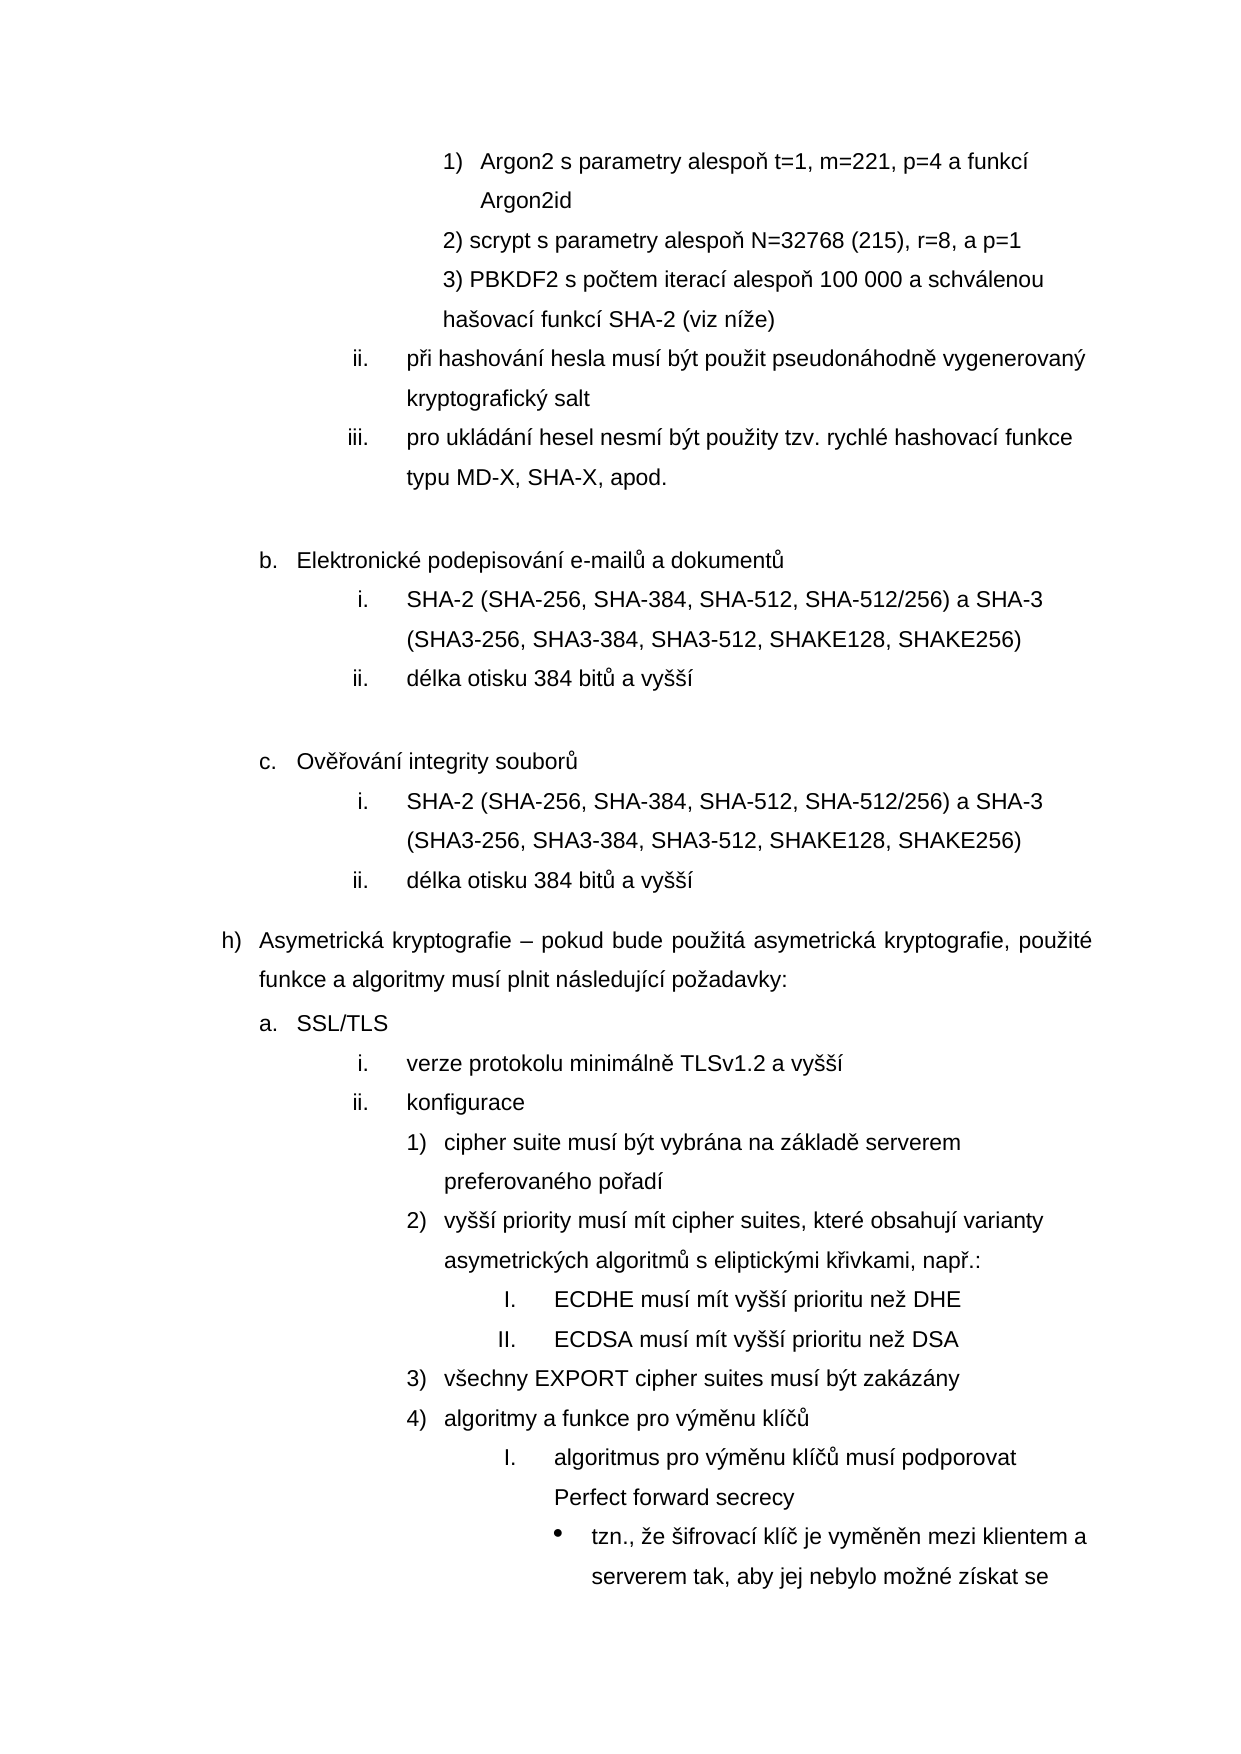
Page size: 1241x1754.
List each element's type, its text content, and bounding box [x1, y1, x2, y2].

subtitle Ověřování integrity souborů [259, 748, 1093, 774]
list délka otisku 384 bitů a vyšší [369, 867, 1093, 893]
list algoritmus pro výměnu klíčů musí podporovat Perfect forward secrecy [516, 1444, 1093, 1510]
subtitle Asymetrická kryptografie – pokud bude použitá asymetrická kryptografie, použité funkce a algoritmy musí plnit následující požadavky: [221, 927, 1093, 993]
list verze protokolu minimálně TLSv1.2 a vyšší [369, 1049, 1093, 1076]
list konfigurace [369, 1089, 1093, 1115]
list algoritmy a funkce pro výměnu klíčů [406, 1405, 1093, 1431]
list cipher suite musí být vybrána na základě serverem preferovaného pořadí [406, 1128, 1093, 1194]
subtitle SSL/TLS [259, 1010, 1093, 1036]
subtitle Elektronické podepisování e-mailů a dokumentů [259, 547, 1093, 573]
list délka otisku 384 bitů a vyšší [369, 665, 1093, 691]
text 2) scrypt s parametry alespoň N=32768 (215), r=8, a p=1 [443, 227, 1093, 253]
list všechny EXPORT cipher suites musí být zakázány [406, 1365, 1093, 1392]
list SHA-2 (SHA-256, SHA-384, SHA-512, SHA-512/256) a SHA-3 (SHA3-256, SHA3-384, SHA3-512, SHAKE128, SHAKE256) [369, 788, 1093, 853]
list vyšší priority musí mít cipher suites, které obsahují varianty asymetrických algoritmů s eliptickými křivkami, např.: [406, 1207, 1093, 1273]
list SHA-2 (SHA-256, SHA-384, SHA-512, SHA-512/256) a SHA-3 (SHA3-256, SHA3-384, SHA3-512, SHAKE128, SHAKE256) [369, 586, 1093, 652]
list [554, 1523, 1093, 1589]
text 3) PBKDF2 s počtem iterací alespoň 100 000 a schválenou hašovací funkcí SHA-2 (viz níže) [443, 266, 1093, 332]
list ECDHE musí mít vyšší prioritu než DHE [516, 1286, 1093, 1313]
list Argon2 s parametry alespoň t=1, m=221, p=4 a funkcí Argon2id [443, 148, 1093, 213]
list ECDSA musí mít vyšší prioritu než DSA [516, 1326, 1093, 1352]
list při hashování hesla musí být použit pseudonáhodně vygenerovaný kryptografický salt [369, 345, 1093, 411]
list pro ukládání hesel nesmí být použity tzv. rychlé hashovací funkce typu MD-X, SHA-X, apod. [369, 424, 1093, 490]
